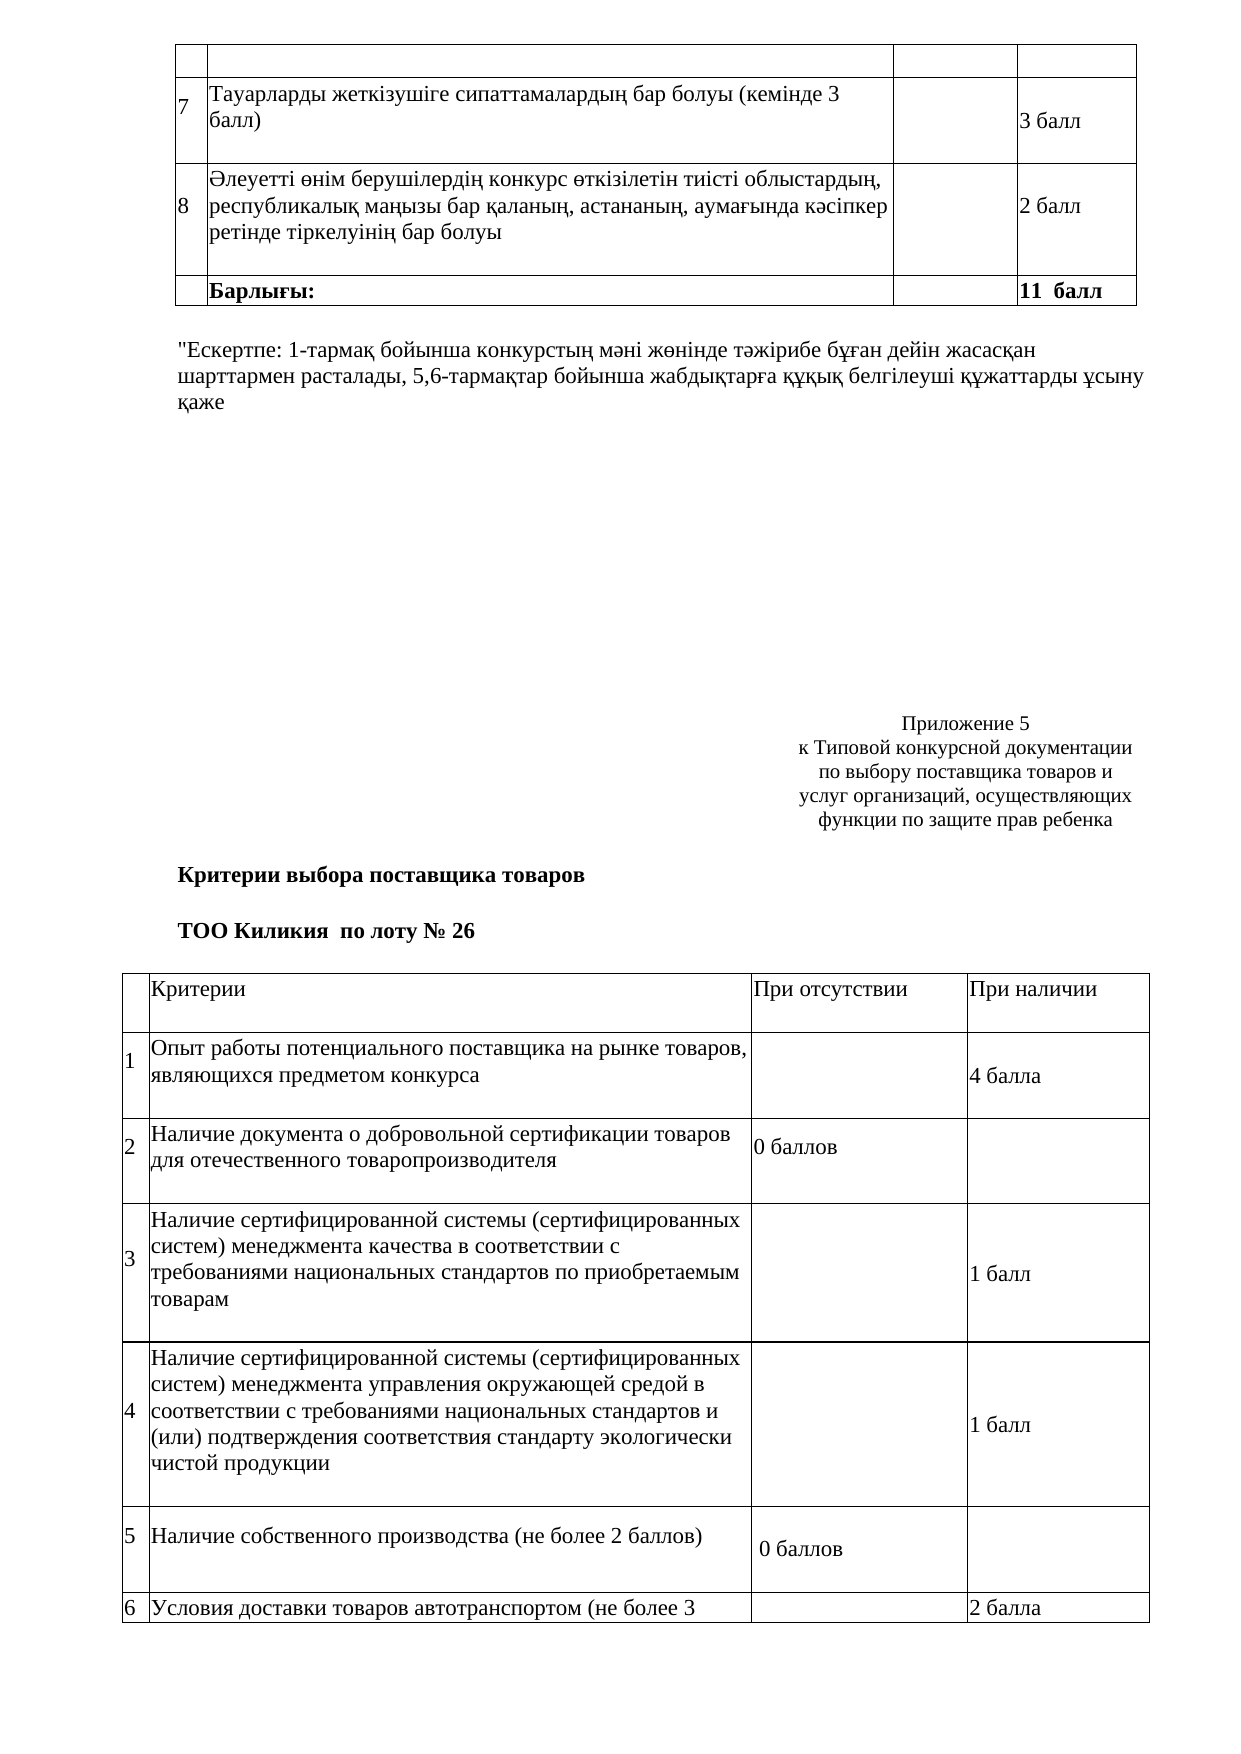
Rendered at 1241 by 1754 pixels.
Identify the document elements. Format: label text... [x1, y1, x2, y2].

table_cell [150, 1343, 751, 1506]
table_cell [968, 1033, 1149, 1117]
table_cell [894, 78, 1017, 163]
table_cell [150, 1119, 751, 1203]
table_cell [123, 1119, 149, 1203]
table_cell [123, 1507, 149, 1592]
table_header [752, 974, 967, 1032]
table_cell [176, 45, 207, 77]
subtitle ТОО Киликия по лоту № 26 [177, 917, 1152, 943]
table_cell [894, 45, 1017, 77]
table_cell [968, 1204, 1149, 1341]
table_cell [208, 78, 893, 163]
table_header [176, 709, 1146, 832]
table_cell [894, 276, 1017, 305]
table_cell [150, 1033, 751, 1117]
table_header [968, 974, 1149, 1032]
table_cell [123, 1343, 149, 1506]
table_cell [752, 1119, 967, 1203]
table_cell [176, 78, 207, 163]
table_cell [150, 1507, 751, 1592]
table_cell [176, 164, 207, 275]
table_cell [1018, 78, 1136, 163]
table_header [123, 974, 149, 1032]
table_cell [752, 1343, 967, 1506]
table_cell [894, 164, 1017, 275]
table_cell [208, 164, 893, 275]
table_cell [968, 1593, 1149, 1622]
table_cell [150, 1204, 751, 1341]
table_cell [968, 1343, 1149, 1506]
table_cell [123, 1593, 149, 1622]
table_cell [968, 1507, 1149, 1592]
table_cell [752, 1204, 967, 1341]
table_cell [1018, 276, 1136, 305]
subtitle Критерии выбора поставщика товаров [177, 862, 1152, 888]
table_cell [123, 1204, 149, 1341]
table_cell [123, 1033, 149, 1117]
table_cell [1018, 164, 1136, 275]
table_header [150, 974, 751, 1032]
text "Ескертпе: 1-тармақ бойынша конкурстың мәні жөнінде тәжірибе бұған дейін жасасқан шарттармен расталады, 5,6-тармақтар бойынша жабдықтарға құқық белгілеуші құжаттарды ұсыну қаже [177, 336, 1152, 415]
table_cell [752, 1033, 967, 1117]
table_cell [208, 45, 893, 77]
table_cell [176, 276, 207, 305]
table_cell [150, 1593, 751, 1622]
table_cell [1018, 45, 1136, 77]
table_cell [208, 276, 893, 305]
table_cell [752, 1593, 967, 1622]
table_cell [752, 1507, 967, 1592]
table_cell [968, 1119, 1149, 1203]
